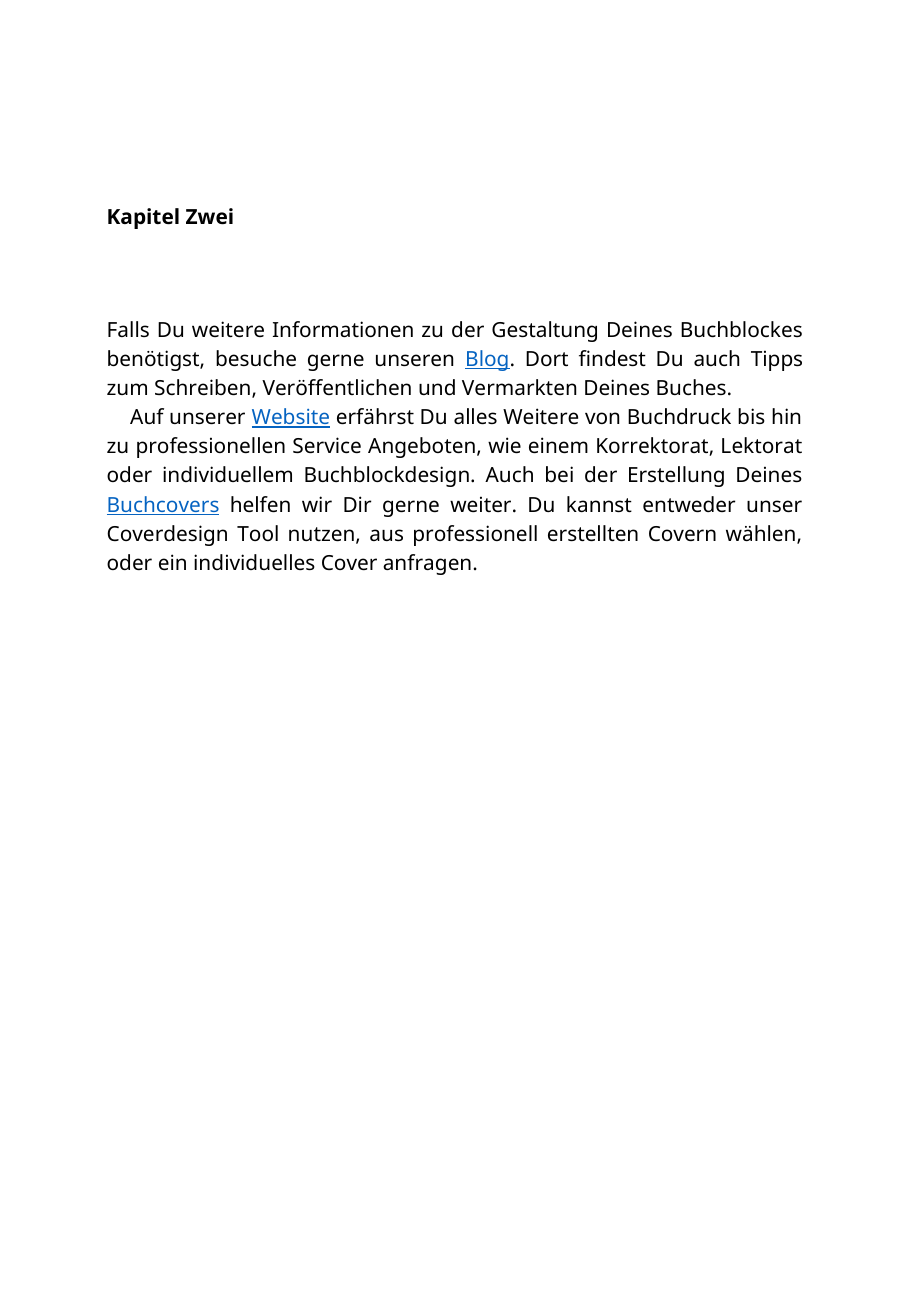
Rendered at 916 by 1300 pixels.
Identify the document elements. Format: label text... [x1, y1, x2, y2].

text Falls Du weitere Informationen zu der Gestaltung Deines Buchblockes benötigst, besuche gerne unseren Blog. Dort findest Du auch Tipps zum Schreiben, Veröffentlichen und Vermarkten Deines Buches. [106, 314, 803, 401]
text Auf unserer Website erfährst Du alles Weitere von Buchdruck bis hin zu professionellen Service Angeboten, wie einem Korrektorat, Lektorat oder individuellem Buchblockdesign. Auch bei der Erstellung Deines Buchcovers helfen wir Dir gerne weiter. Du kannst entweder unser Coverdesign Tool nutzen, aus professionell erstellten Covern wählen, oder ein individuelles Cover anfragen. [106, 401, 803, 576]
subtitle Kapitel Zwei [106, 201, 803, 230]
